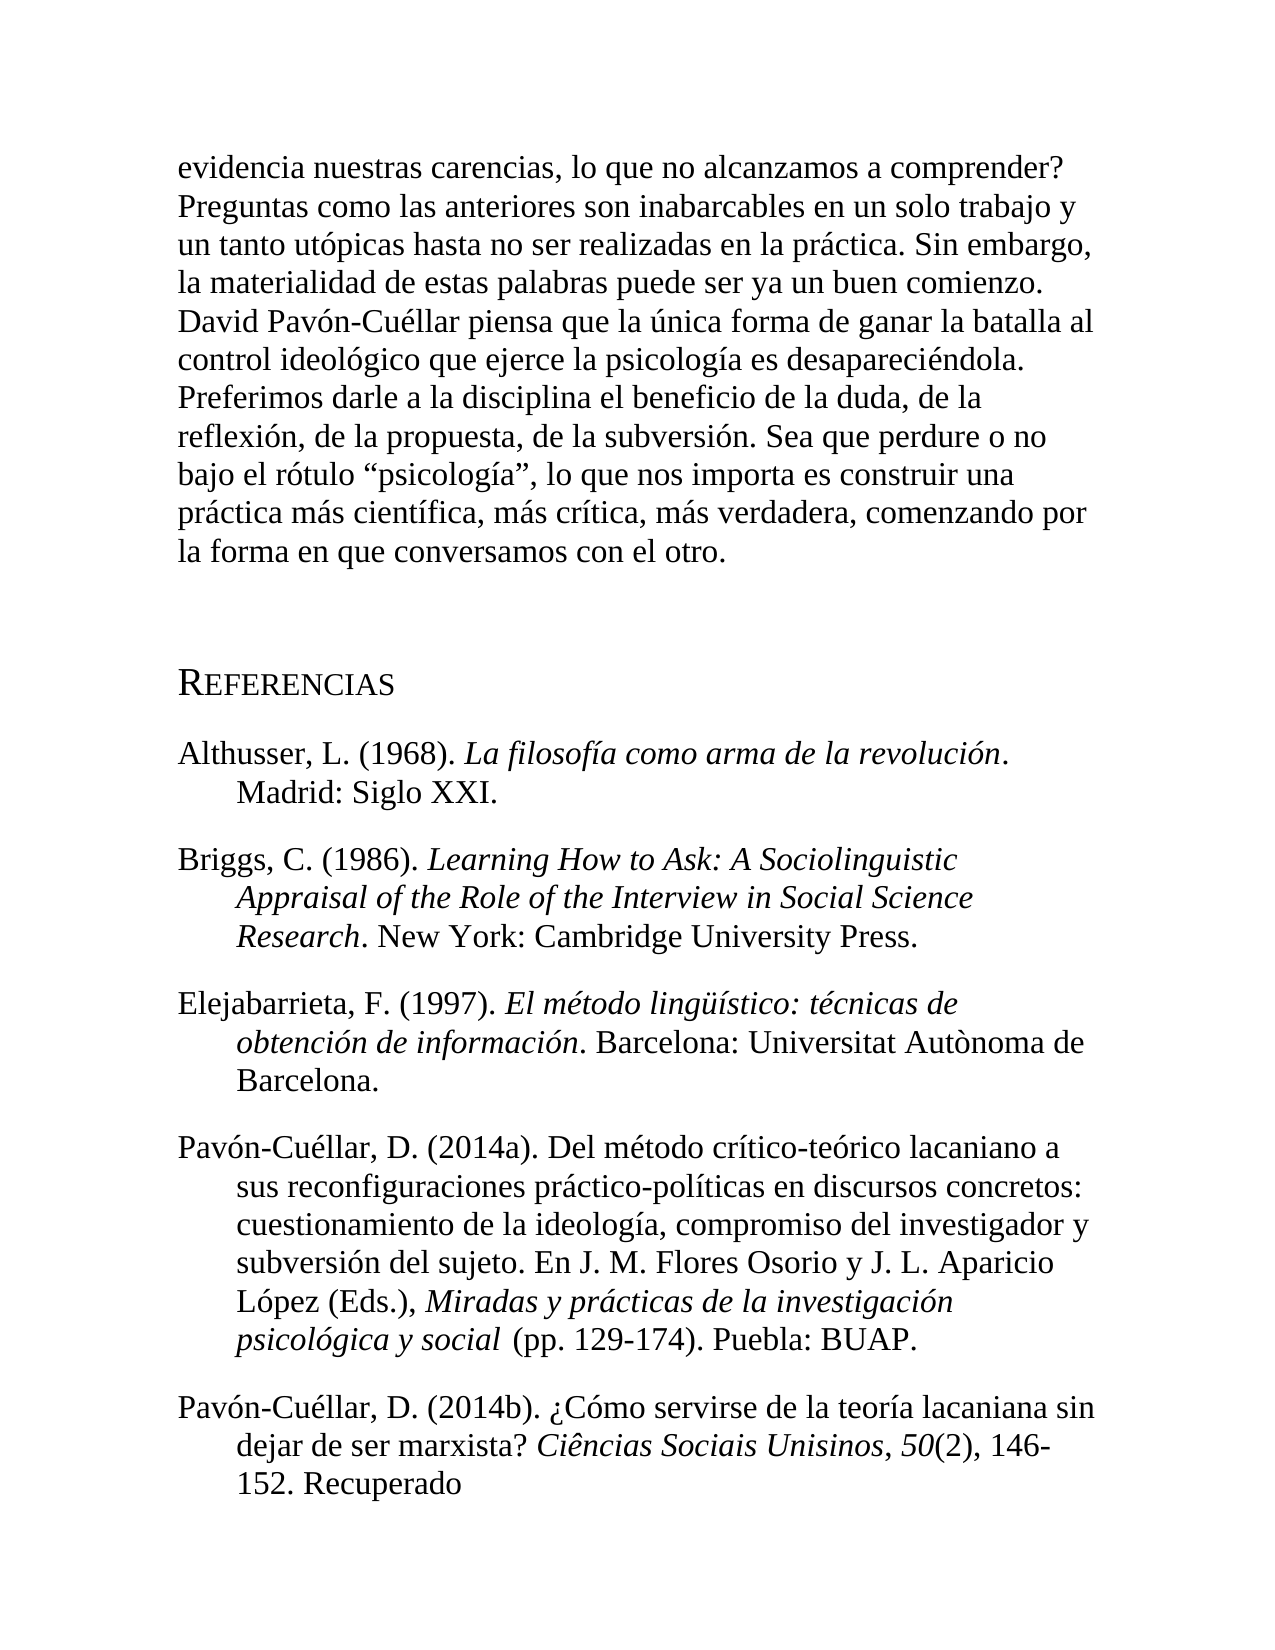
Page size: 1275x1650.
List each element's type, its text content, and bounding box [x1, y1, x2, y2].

text Althusser, L. (1968). La filosofía como arma de la revolución. Madrid: Siglo XXI. [177, 733, 1098, 810]
text Pavón-Cuéllar, D. (2014a). Del método crítico-teórico lacaniano a sus reconfiguraciones práctico-políticas en discursos concretos: cuestionamiento de la ideología, compromiso del investigador y subversión del sujeto. En J. M. Flores Osorio y J. L. Aparicio López (Eds.), Miradas y prácticas de la investigación psicológica y social (pp. 129-174). Puebla: BUAP. [177, 1128, 1098, 1358]
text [177, 148, 1098, 569]
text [177, 1387, 1098, 1502]
text Elejabarrieta, F. (1997). El método lingüístico: técnicas de obtención de información. Barcelona: Universitat Autònoma de Barcelona. [177, 983, 1098, 1098]
text Referencias [177, 659, 1098, 704]
text Briggs, C. (1986). Learning How to Ask: A Sociolinguistic Appraisal of the Role of the Interview in Social Science Research. New York: Cambridge University Press. [177, 839, 1098, 954]
